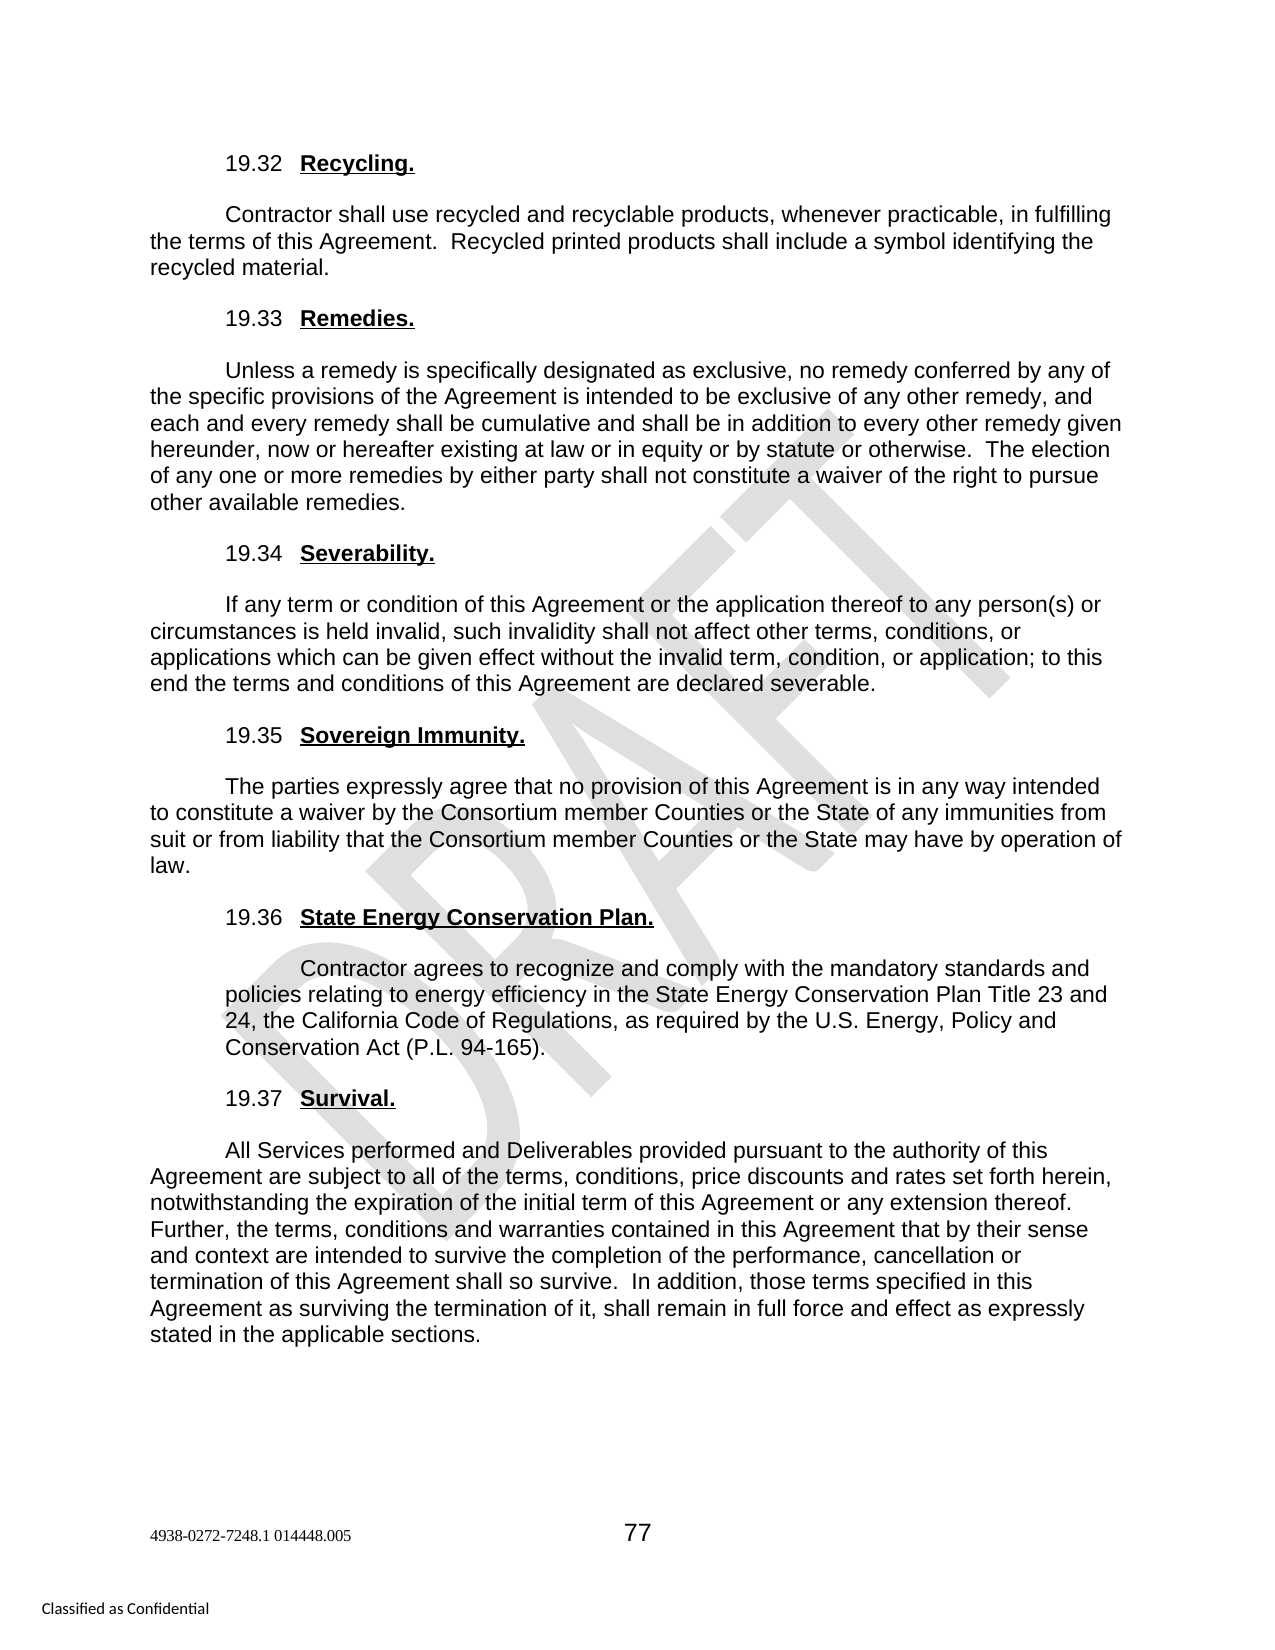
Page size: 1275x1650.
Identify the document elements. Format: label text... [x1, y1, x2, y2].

text Remedies. [225, 305, 1125, 332]
text Sovereign Immunity. [225, 722, 1125, 748]
text Severability. [225, 540, 1125, 566]
text Contractor agrees to recognize and comply with the mandatory standards and policies relating to energy efficiency in the State Energy Conservation Plan Title 23 and 24, the California Code of Regulations, as required by the U.S. Energy, Policy and Conservation Act (P.L. 94-165). [225, 955, 1125, 1060]
text If any term or condition of this Agreement or the application thereof to any person(s) or circumstances is held invalid, such invalidity shall not affect other terms, conditions, or applications which can be given effect without the invalid term, condition, or application; to this end the terms and conditions of this Agreement are declared severable. [150, 591, 1125, 697]
text All Services performed and Deliverables provided pursuant to the authority of this Agreement are subject to all of the terms, conditions, price discounts and rates set forth herein, notwithstanding the expiration of the initial term of this Agreement or any extension thereof. Further, the terms, conditions and warranties contained in this Agreement that by their sense and context are intended to survive the completion of the performance, cancellation or termination of this Agreement shall so survive. In addition, those terms specified in this Agreement as surviving the termination of it, shall remain in full force and effect as expressly stated in the applicable sections. [150, 1137, 1125, 1347]
text Contractor shall use recycled and recyclable products, whenever practicable, in fulfilling the terms of this Agreement. Recycled printed products shall include a symbol identifying the recycled material. [150, 201, 1125, 280]
text Recycling. [225, 150, 1125, 176]
text State Energy Conservation Plan. [225, 903, 1125, 930]
text The parties expressly agree that no provision of this Agreement is in any way intended to constitute a waiver by the Consortium member Counties or the State of any immunities from suit or from liability that the Consortium member Counties or the State may have by operation of law. [150, 773, 1125, 878]
text Unless a remedy is specifically designated as exclusive, no remedy conferred by any of the specific provisions of the Agreement is intended to be exclusive of any other remedy, and each and every remedy shall be cumulative and shall be in addition to every other remedy given hereunder, now or hereafter existing at law or in equity or by statute or otherwise. The election of any one or more remedies by either party shall not constitute a waiver of the right to pursue other available remedies. [150, 357, 1125, 515]
text Survival. [225, 1085, 1125, 1112]
